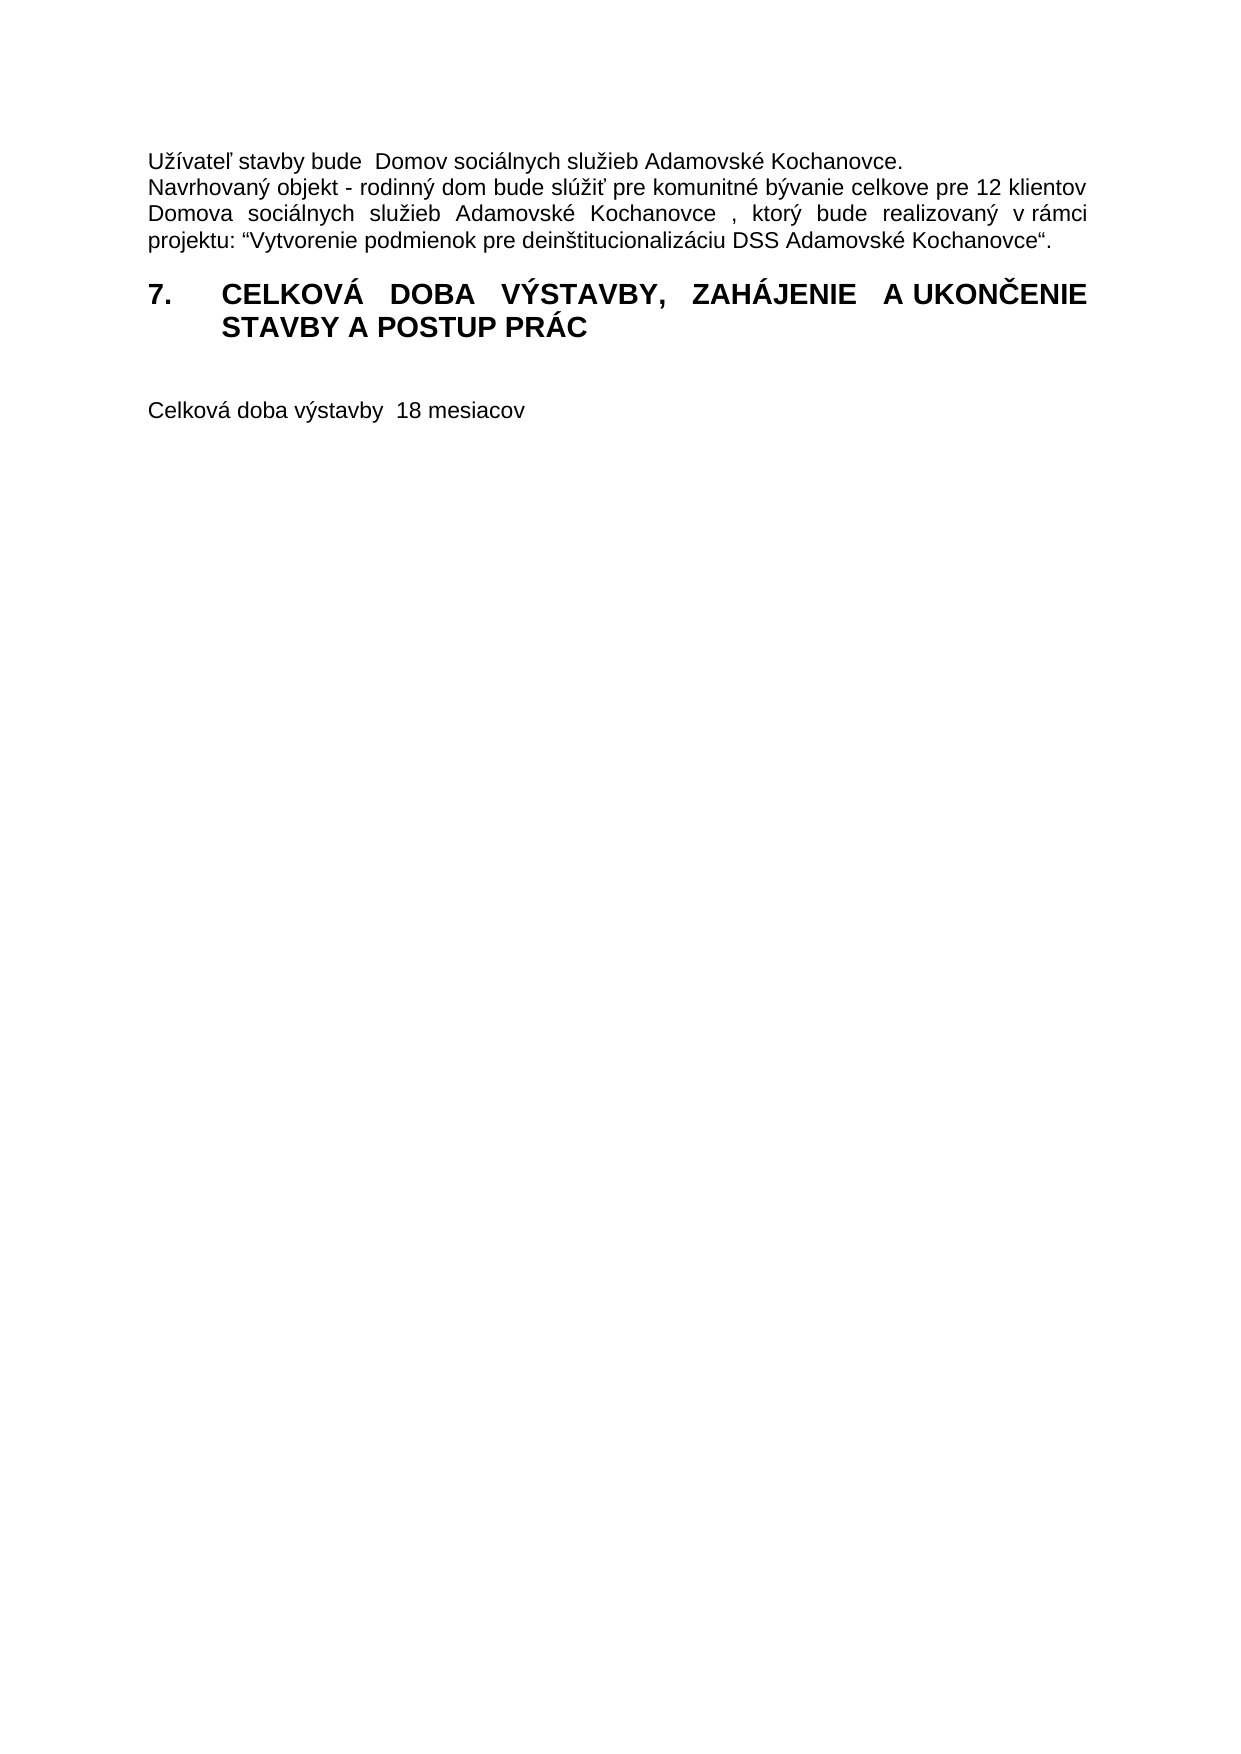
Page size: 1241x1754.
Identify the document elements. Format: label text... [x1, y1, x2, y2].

text Navrhovaný objekt - rodinný dom bude slúžiť pre komunitné bývanie celkove pre 12 klientov Domova sociálnych služieb Adamovské Kochanovce , ktorý bude realizovaný v rámci projektu: “Vytvorenie podmienok pre deinštitucionalizáciu DSS Adamovské Kochanovce“. [148, 174, 1087, 253]
text Celková doba výstavby 18 mesiacov [148, 397, 1087, 423]
text Užívateľ stavby bude Domov sociálnych služieb Adamovské Kochanovce. [148, 148, 1087, 174]
text 7. CELKOVÁ DOBA VÝSTAVBY, ZAHÁJENIE A UKONČENIE STAVBY A POSTUP PRÁC [148, 277, 1087, 344]
